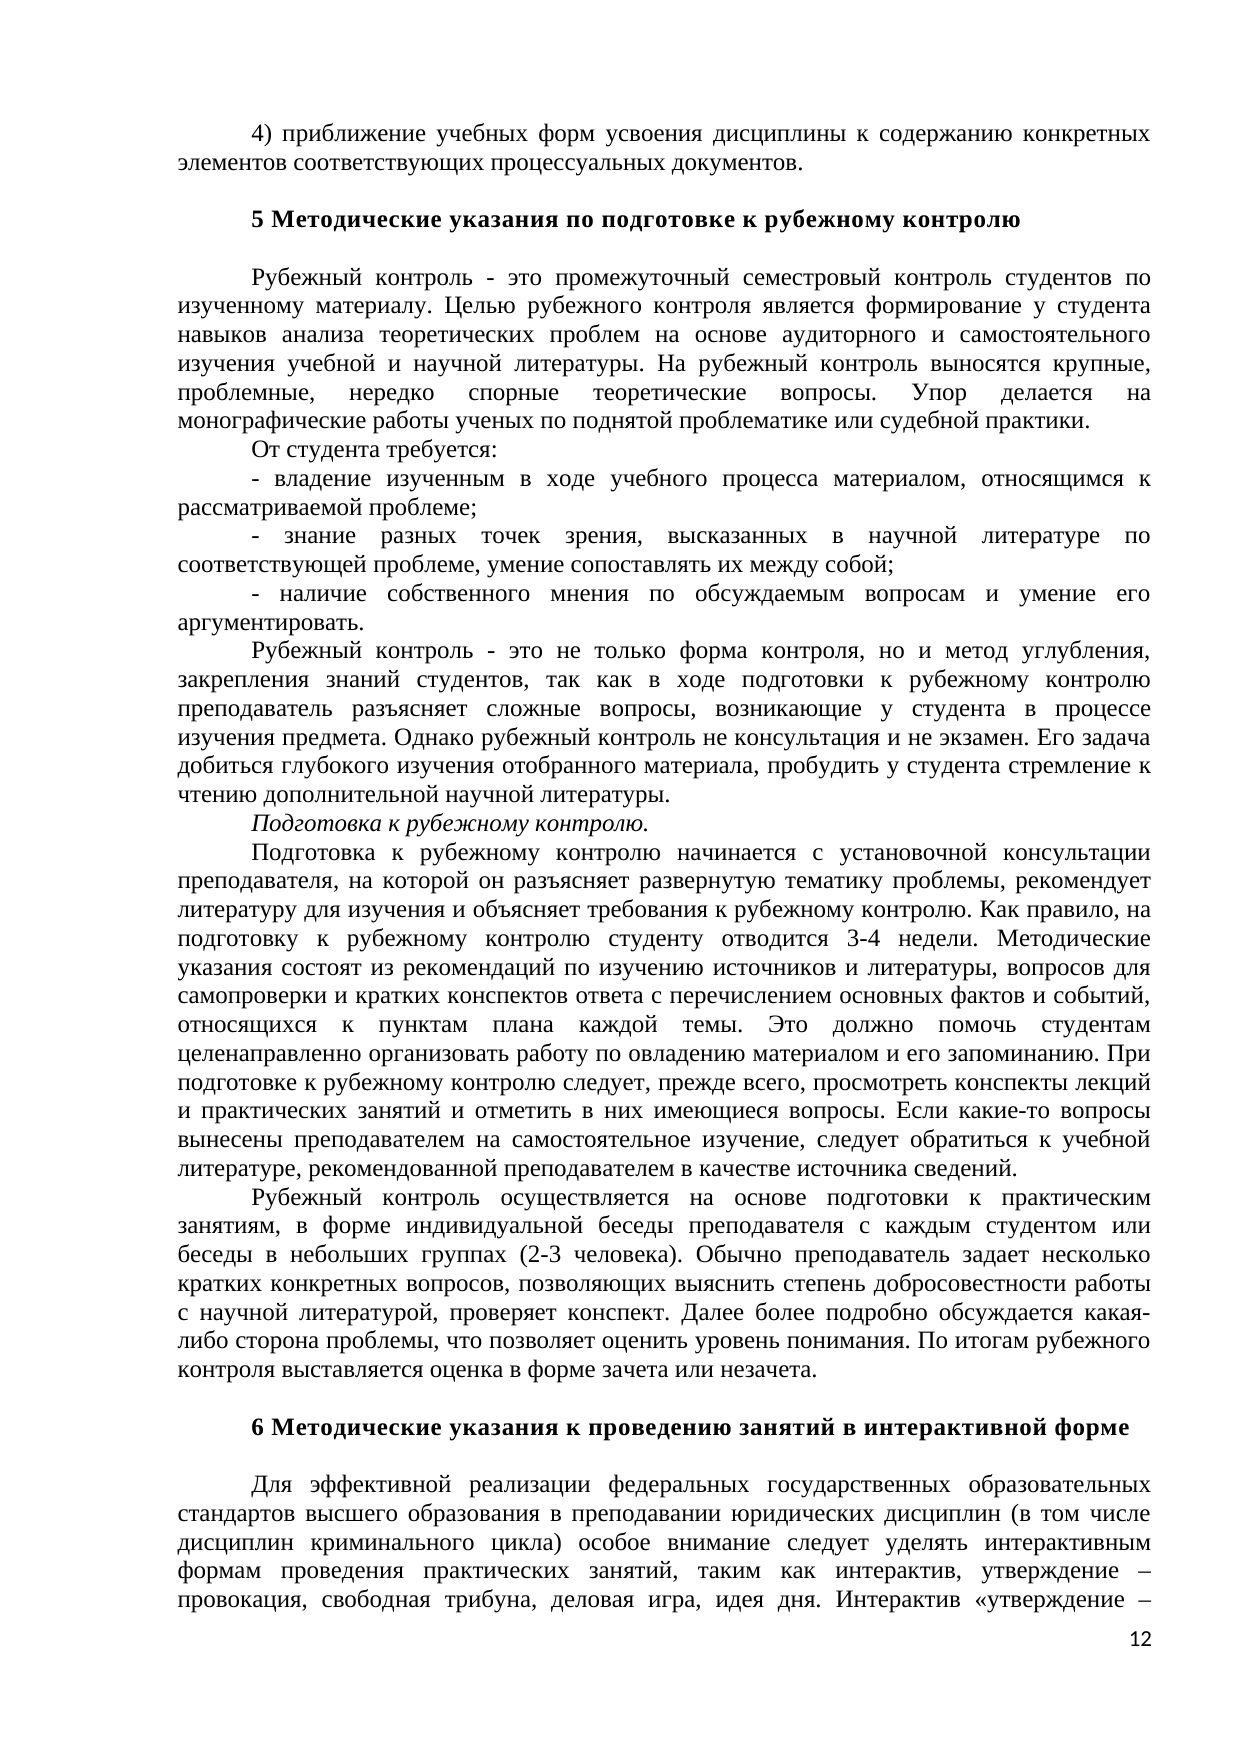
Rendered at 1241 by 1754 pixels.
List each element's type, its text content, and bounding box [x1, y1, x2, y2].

text 4) приближение учебных форм усвоения дисциплины к содержанию конкретных элементов соответствующих процессуальных документов. [177, 118, 1152, 176]
text - знание разных точек зрения, высказанных в научной литературе по соответствующей проблеме, умение сопоставлять их между собой; [177, 521, 1152, 578]
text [177, 1469, 1152, 1613]
text Подготовка к рубежному контролю. [177, 808, 1152, 837]
text - владение изученным в ходе учебного процесса материалом, относящимся к рассматриваемой проблеме; [177, 463, 1152, 521]
text Рубежный контроль осуществляется на основе подготовки к практическим занятиям, в форме индивидуальной беседы преподавателя с каждым студентом или беседы в небольших группах (2-3 человека). Обычно преподаватель задает несколько кратких конкретных вопросов, позволяющих выяснить степень добросовестности работы с научной литературой, проверяет конспект. Далее более подробно обсуждается какая-либо сторона проблемы, что позволяет оценить уровень понимания. По итогам рубежного контроля выставляется оценка в форме зачета или незачета. [177, 1182, 1152, 1383]
text 6 Методические указания к проведению занятий в интерактивной форме [177, 1412, 1152, 1441]
text Подготовка к рубежному контролю начинается с установочной консультации преподавателя, на которой он разъясняет развернутую тематику проблемы, рекомендует литературу для изучения и объясняет требования к рубежному контролю. Как правило, на подготовку к рубежному контролю студенту отводится 3-4 недели. Методические указания состоят из рекомендаций по изучению источников и литературы, вопросов для самопроверки и кратких конспектов ответа с перечислением основных фактов и событий, относящихся к пунктам плана каждой темы. Это должно помочь студентам целенаправленно организовать работу по овладению материалом и его запоминанию. При подготовке к рубежному контролю следует, прежде всего, просмотреть конспекты лекций и практических занятий и отметить в них имеющиеся вопросы. Если какие-то вопросы вынесены преподавателем на самостоятельное изучение, следует обратиться к учебной литературе, рекомендованной преподавателем в качестве источника сведений. [177, 837, 1152, 1182]
text От студента требуется: [177, 434, 1152, 463]
text Рубежный контроль - это промежуточный семестровый контроль студентов по изученному материалу. Целью рубежного контроля является формирование у студента навыков анализа теоретических проблем на основе аудиторного и самостоятельного изучения учебной и научной литературы. На рубежный контроль выносятся крупные, проблемные, нередко спорные теоретические вопросы. Упор делается на монографические работы ученых по поднятой проблематике или судебной практики. [177, 262, 1152, 434]
text 5 Методические указания по подготовке к рубежному контролю [177, 204, 1152, 233]
text Рубежный контроль - это не только форма контроля, но и метод углубления, закрепления знаний студентов, так как в ходе подготовки к рубежному контролю преподаватель разъясняет сложные вопросы, возникающие у студента в процессе изучения предмета. Однако рубежный контроль не консультация и не экзамен. Его задача добиться глубокого изучения отобранного материала, пробудить у студента стремление к чтению дополнительной научной литературы. [177, 636, 1152, 808]
text - наличие собственного мнения по обсуждаемым вопросам и умение его аргументировать. [177, 578, 1152, 636]
